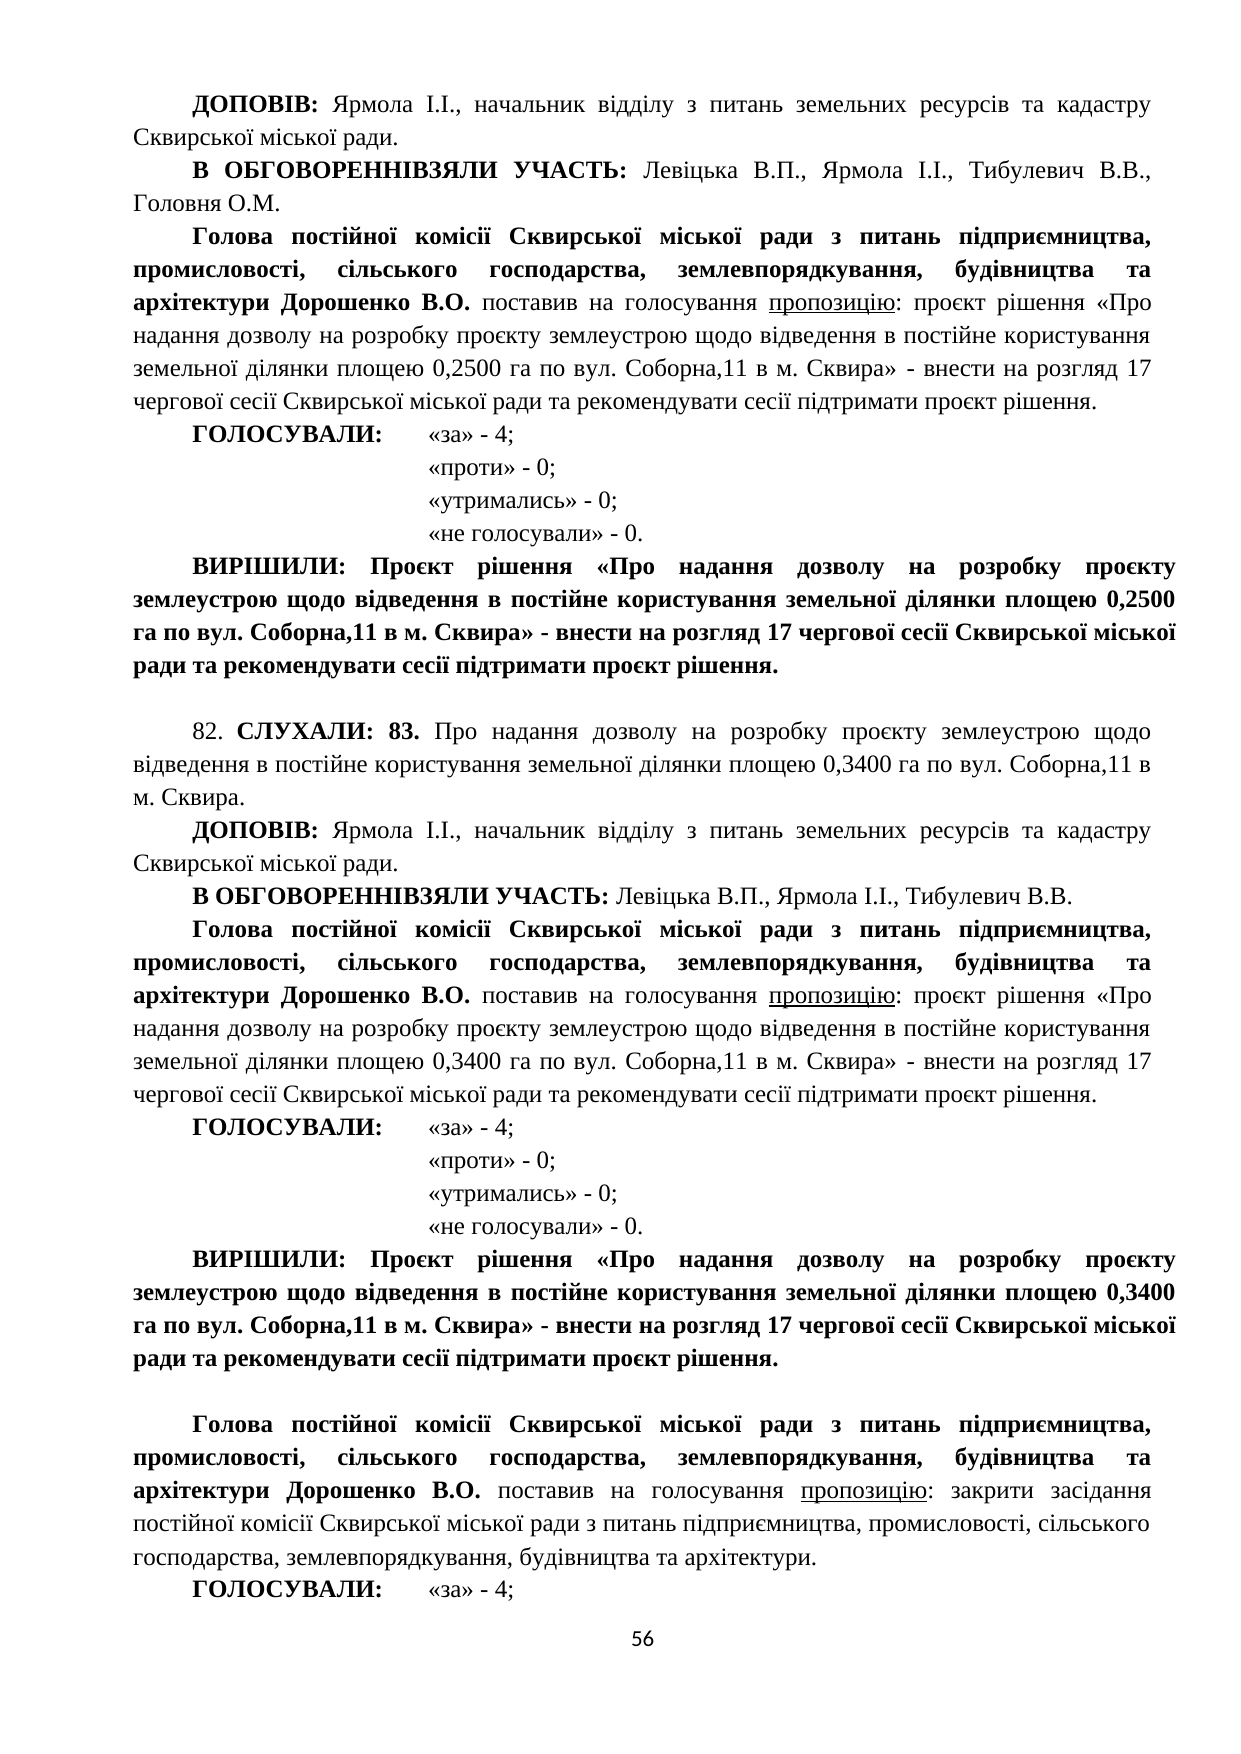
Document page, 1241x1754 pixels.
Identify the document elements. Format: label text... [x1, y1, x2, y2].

text В ОБГОВОРЕННІВЗЯЛИ УЧАСТЬ: Левіцька В.П., Ярмола І.І., Тибулевич В.В., Головня О.М. [133, 155, 1152, 216]
text ДОПОВІВ: Ярмола І.І., начальник відділу з питань земельних ресурсів та кадастру Сквирської міської ради. [133, 89, 1152, 150]
list СЛУХАЛИ: 83. Про надання дозволу на розробку проєкту землеустрою щодо відведення в постійне користування земельної ділянки площею 0,3400 га по вул. Соборна,11 в м. Сквира. [133, 716, 1152, 811]
text «проти» - 0; [133, 452, 1152, 481]
text «не голосували» - 0. [133, 518, 1152, 547]
text «не голосували» - 0. [133, 1211, 1152, 1240]
text В ОБГОВОРЕННІВЗЯЛИ УЧАСТЬ: Левіцька В.П., Ярмола І.І., Тибулевич В.В. [133, 881, 1152, 910]
text Голова постійної комісії Сквирської міської ради з питань підприємництва, промисловості, сільського господарства, землевпорядкування, будівництва та архітектури Дорошенко В.О. поставив на голосування пропозицію: проєкт рішення «Про надання дозволу на розробку проєкту землеустрою щодо відведення в постійне користування земельної ділянки площею 0,2500 га по вул. Соборна,11 в м. Сквира» - внести на розгляд 17 чергової сесії Сквирської міської ради та рекомендувати сесії підтримати проєкт рішення. [133, 221, 1152, 414]
text ДОПОВІВ: Ярмола І.І., начальник відділу з питань земельних ресурсів та кадастру Сквирської міської ради. [133, 815, 1152, 877]
list ВИРІШИЛИ: Проєкт рішення «Про надання дозволу на розробку проєкту землеустрою щодо відведення в постійне користування земельної ділянки площею 0,3400 га по вул. Соборна,11 в м. Сквира» - внести на розгляд 17 чергової сесії Сквирської міської ради та рекомендувати сесії підтримати проєкт рішення. [133, 1244, 1176, 1372]
text ГОЛОСУВАЛИ: «за» - 4; [133, 1574, 1152, 1603]
text «утримались» - 0; [133, 485, 1152, 514]
text ГОЛОСУВАЛИ: «за» - 4; [133, 419, 1152, 448]
text Голова постійної комісії Сквирської міської ради з питань підприємництва, промисловості, сільського господарства, землевпорядкування, будівництва та архітектури Дорошенко В.О. поставив на голосування пропозицію: проєкт рішення «Про надання дозволу на розробку проєкту землеустрою щодо відведення в постійне користування земельної ділянки площею 0,3400 га по вул. Соборна,11 в м. Сквира» - внести на розгляд 17 чергової сесії Сквирської міської ради та рекомендувати сесії підтримати проєкт рішення. [133, 914, 1152, 1108]
list ВИРІШИЛИ: Проєкт рішення «Про надання дозволу на розробку проєкту землеустрою щодо відведення в постійне користування земельної ділянки площею 0,2500 га по вул. Соборна,11 в м. Сквира» - внести на розгляд 17 чергової сесії Сквирської міської ради та рекомендувати сесії підтримати проєкт рішення. [133, 551, 1176, 679]
text «утримались» - 0; [133, 1178, 1152, 1207]
text Голова постійної комісії Сквирської міської ради з питань підприємництва, промисловості, сільського господарства, землевпорядкування, будівництва та архітектури Дорошенко В.О. поставив на голосування пропозицію: закрити засідання постійної комісії Сквирської міської ради з питань підприємництва, промисловості, сільського господарства, землевпорядкування, будівництва та архітектури. [133, 1409, 1152, 1570]
text ГОЛОСУВАЛИ: «за» - 4; [133, 1112, 1152, 1141]
text «проти» - 0; [133, 1145, 1152, 1174]
